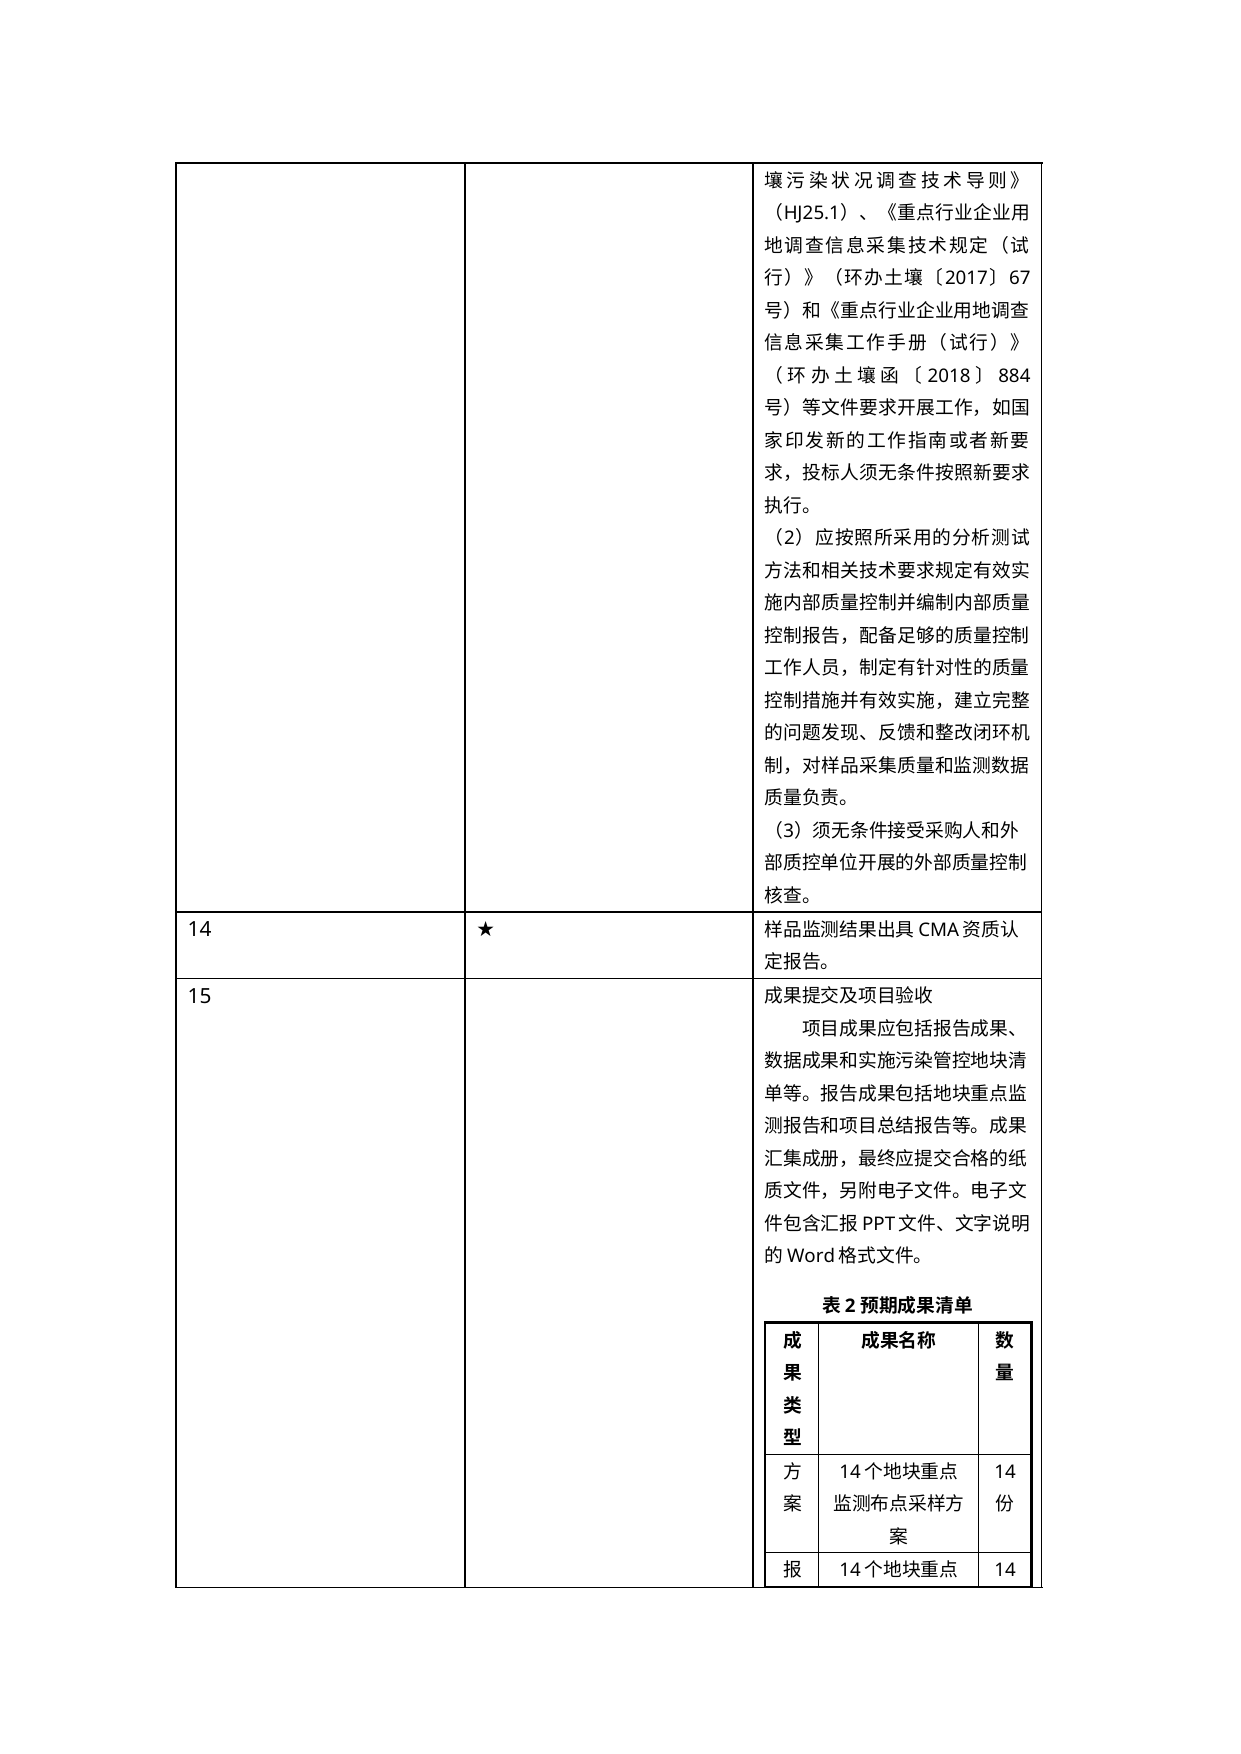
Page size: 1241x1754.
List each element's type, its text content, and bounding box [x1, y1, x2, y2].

table_cell 15 [177, 979, 464, 1587]
table_cell 样品监测结果出具CMA资质认定报告。 [754, 913, 1041, 978]
table_cell [466, 979, 752, 1587]
table_cell ★ [466, 913, 752, 978]
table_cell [754, 979, 1041, 1587]
table_cell 13 [177, 164, 464, 911]
table_cell 14 [177, 913, 464, 978]
table_cell [466, 164, 752, 911]
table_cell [754, 164, 1041, 911]
